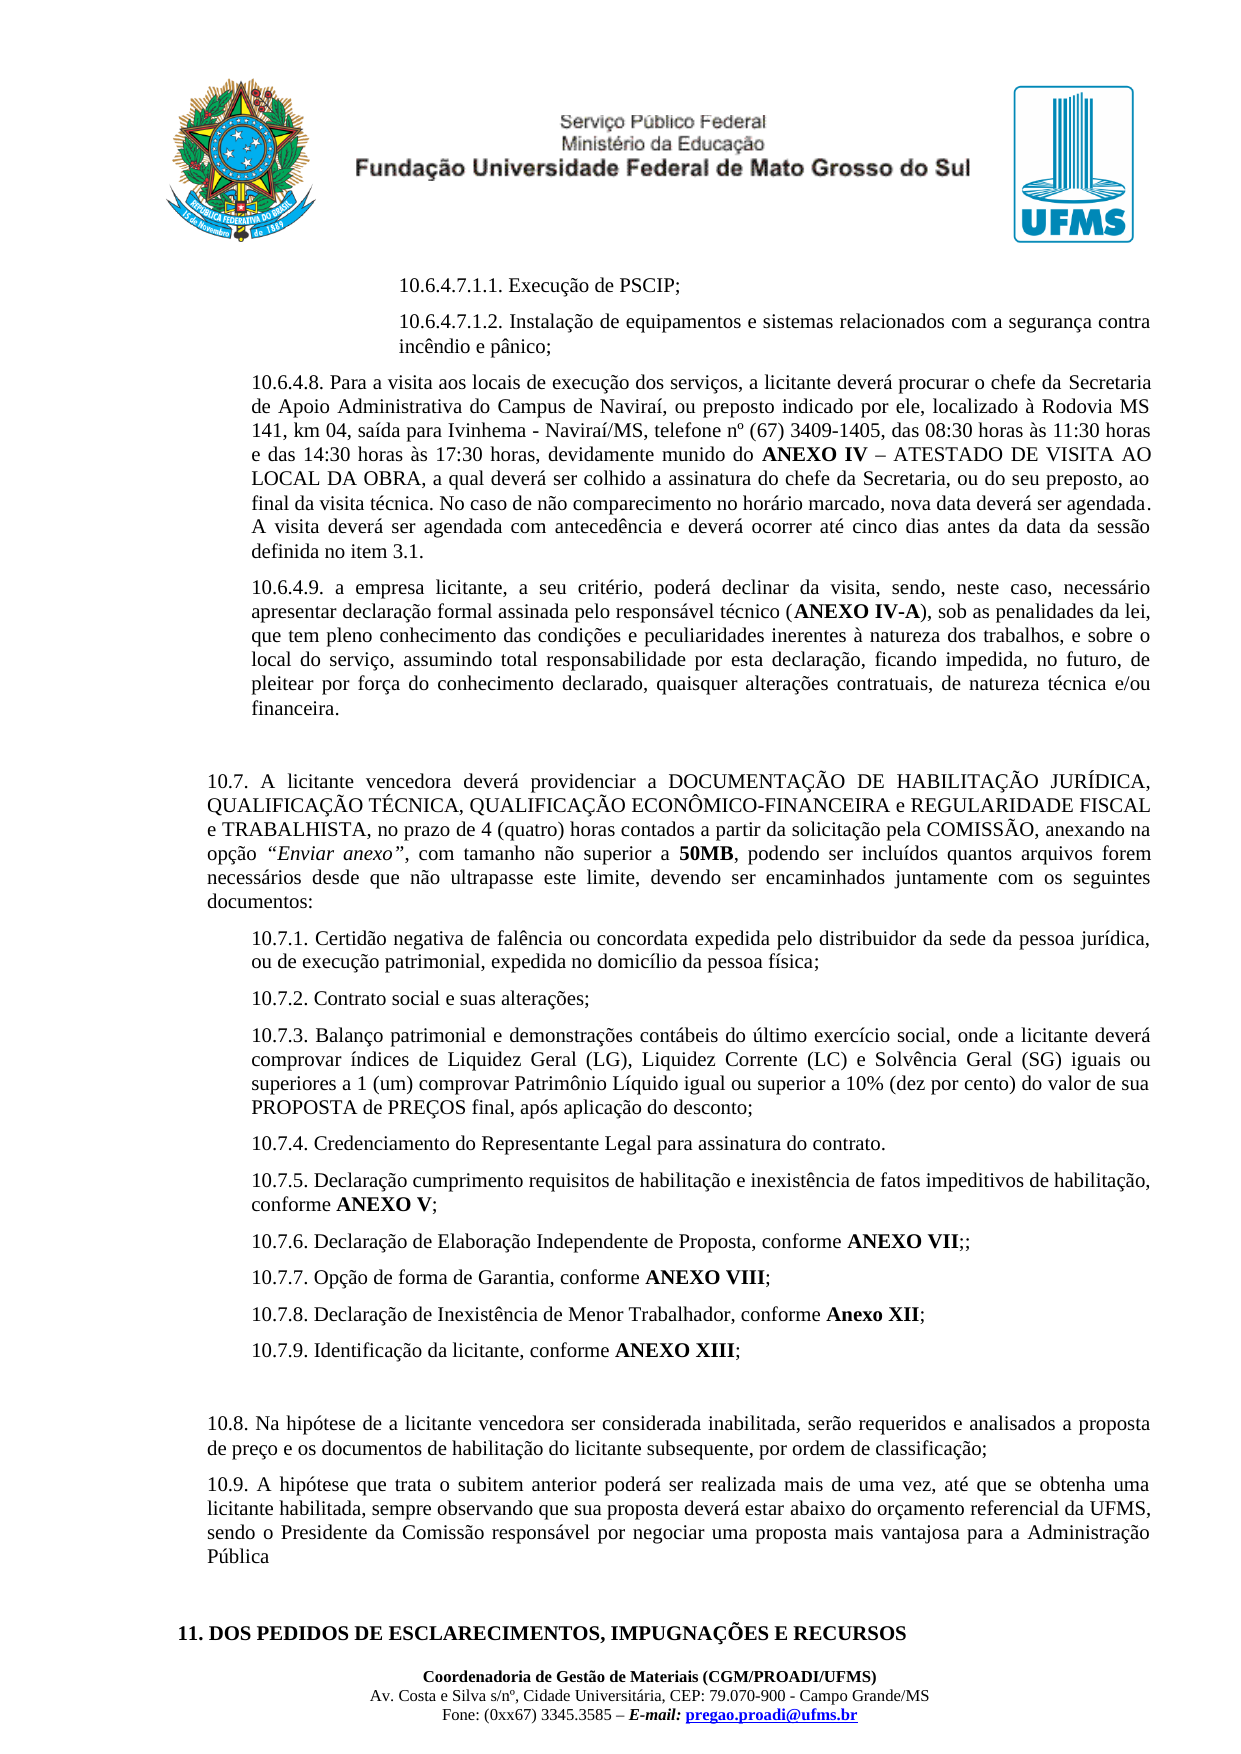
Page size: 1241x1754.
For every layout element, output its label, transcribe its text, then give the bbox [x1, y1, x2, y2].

text 10.7.2. Contrato social e suas alterações; [251, 986, 1152, 1010]
text 11. DOS PEDIDOS DE ESCLARECIMENTOS, IMPUGNAÇÕES E RECURSOS [177, 1621, 1152, 1645]
picture [1016, 88, 1131, 240]
text 10.7.7. Opção de forma de Garantia, conforme ANEXO VIII; [251, 1265, 1152, 1289]
text 10.7.1. Certidão negativa de falência ou concordata expedida pelo distribuidor da sede da pessoa jurídica, ou de execução patrimonial, expedida no domicílio da pessoa física; [420, 949, 1152, 973]
text 10.9. A hipótese que trata o subitem anterior poderá ser realizada mais de uma vez, até que se obtenha uma licitante habilitada, sempre observando que sua proposta deverá estar abaixo do orçamento referencial da UFMS, sendo o Presidente da Comissão responsável por negociar uma proposta mais vantajosa para a Administração Pública [207, 1472, 1152, 1568]
text 10.7.5. Declaração cumprimento requisitos de habilitação e inexistência de fatos impeditivos de habilitação, conforme ANEXO V; [251, 1168, 1152, 1216]
text 10.7.8. Declaração de Inexistência de Menor Trabalhador, conforme Anexo XII; [251, 1302, 1152, 1326]
text 10.7.9. Identificação da licitante, conforme ANEXO XIII; [251, 1338, 1152, 1362]
text 10.7. A licitante vencedora deverá providenciar a DOCUMENTAÇÃO DE HABILITAÇÃO JURÍDICA, QUALIFICAÇÃO TÉCNICA, QUALIFICAÇÃO ECONÔMICO-FINANCEIRA e REGULARIDADE FISCAL e TRABALHISTA, no prazo de 4 (quatro) horas contados a partir da solicitação pela COMISSÃO, anexando na opção “Enviar anexo”, com tamanho não superior a 50MB, podendo ser incluídos quantos arquivos forem necessários desde que não ultrapasse este limite, devendo ser encaminhados juntamente com os seguintes documentos: [207, 768, 1152, 913]
text 10.8. Na hipótese de a licitante vencedora ser considerada inabilitada, serão requeridos e analisados a proposta de preço e os documentos de habilitação do licitante subsequente, por ordem de classificação; [207, 1411, 1152, 1459]
text 10.7.6. Declaração de Elaboração Independente de Proposta, conforme ANEXO VII;; [251, 1228, 1152, 1253]
text 10.6.4.8. Para a visita aos locais de execução dos serviços, a licitante deverá procurar o chefe da Secretaria de Apoio Administrativa do Campus de Naviraí, ou preposto indicado por ele, localizado à Rodovia MS 141, km 04, saída para Ivinhema - Naviraí/MS, telefone nº (67) 3409-1405, das 08:30 horas às 11:30 horas e das 14:30 horas às 17:30 horas, devidamente munido do ANEXO IV – ATESTADO DE VISITA AO LOCAL DA OBRA, a qual deverá ser colhido a assinatura do chefe da Secretaria, ou do seu preposto, ao final da visita técnica. No caso de não comparecimento no horário marcado, nova data deverá ser agendada. A visita deverá ser agendada com antecedência e deverá ocorrer até cinco dias antes da data da sessão definida no item 3.1. [251, 370, 1152, 563]
picture [165, 78, 316, 242]
text 10.6.4.7.1.2. Instalação de equipamentos e sistemas relacionados com a segurança contra incêndio e pânico; [399, 309, 1152, 358]
text 10.6.4.7.1.1. Execução de PSCIP; [399, 273, 1152, 297]
text 10.6.4.9. a empresa licitante, a seu critério, poderá declinar da visita, sendo, neste caso, necessário apresentar declaração formal assinada pelo responsável técnico (ANEXO IV-A), sob as penalidades da lei, que tem pleno conhecimento das condições e peculiaridades inerentes à natureza dos trabalhos, e sobre o local do serviço, assumindo total responsabilidade por esta declaração, ficando impedida, no futuro, de pleitear por força do conhecimento declarado, quaisquer alterações contratuais, de natureza técnica e/ou financeira. [251, 575, 1152, 719]
text 10.7.4. Credenciamento do Representante Legal para assinatura do contrato. [251, 1131, 1152, 1155]
text 10.7.3. Balanço patrimonial e demonstrações contábeis do último exercício social, onde a licitante deverá comprovar índices de Liquidez Geral (LG), Liquidez Corrente (LC) e Solvência Geral (SG) iguais ou superiores a 1 (um) comprovar Patrimônio Líquido igual ou superior a 10% (dez por cento) do valor de sua PROPOSTA de PREÇOS final, após aplicação do desconto; [251, 1023, 1152, 1119]
picture [355, 115, 970, 181]
